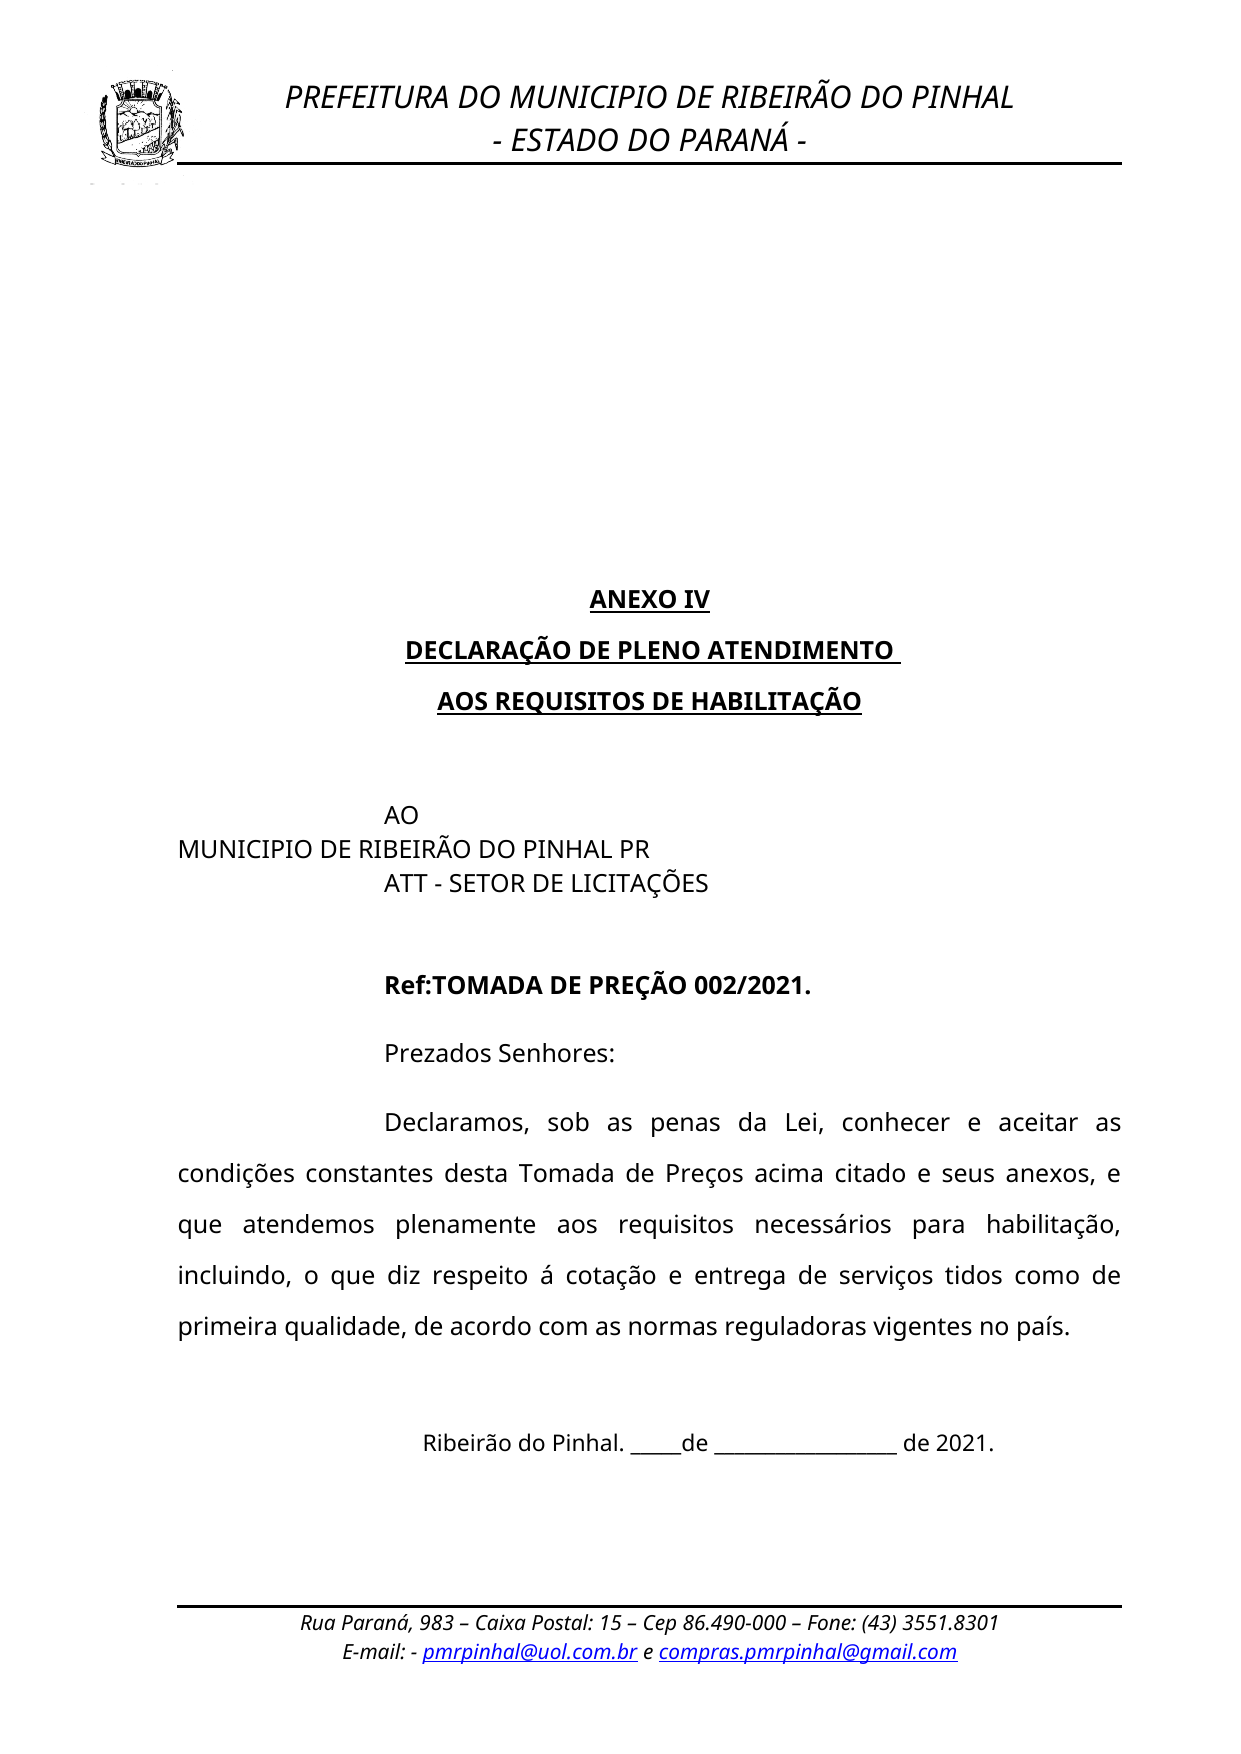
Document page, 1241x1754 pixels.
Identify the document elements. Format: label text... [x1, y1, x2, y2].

text AO [177, 798, 1122, 832]
text Declaramos, sob as penas da Lei, conhecer e aceitar as condições constantes desta Tomada de Preços acima citado e seus anexos, e que atendemos plenamente aos requisitos necessários para habilitação, incluindo, o que diz respeito á cotação e entrega de serviços tidos como de primeira qualidade, de acordo com as normas reguladoras vigentes no país. [177, 1104, 1122, 1342]
picture [83, 65, 202, 185]
text MUNICIPIO DE RIBEIRÃO DO PINHAL PR [177, 832, 1122, 866]
title ANEXO IV [177, 582, 1122, 616]
text Ref:TOMADA DE PREÇÃO 002/2021. [177, 968, 1122, 1002]
text Ribeirão do Pinhal. _____de __________________ de 2021. [295, 1427, 1122, 1458]
text Prezados Senhores: [177, 1036, 1122, 1070]
title DECLARAÇÃO DE PLENO ATENDIMENTO [177, 633, 1122, 667]
title AOS REQUISITOS DE HABILITAÇÃO [177, 684, 1122, 718]
text ATT - SETOR DE LICITAÇÕES [177, 866, 1122, 900]
